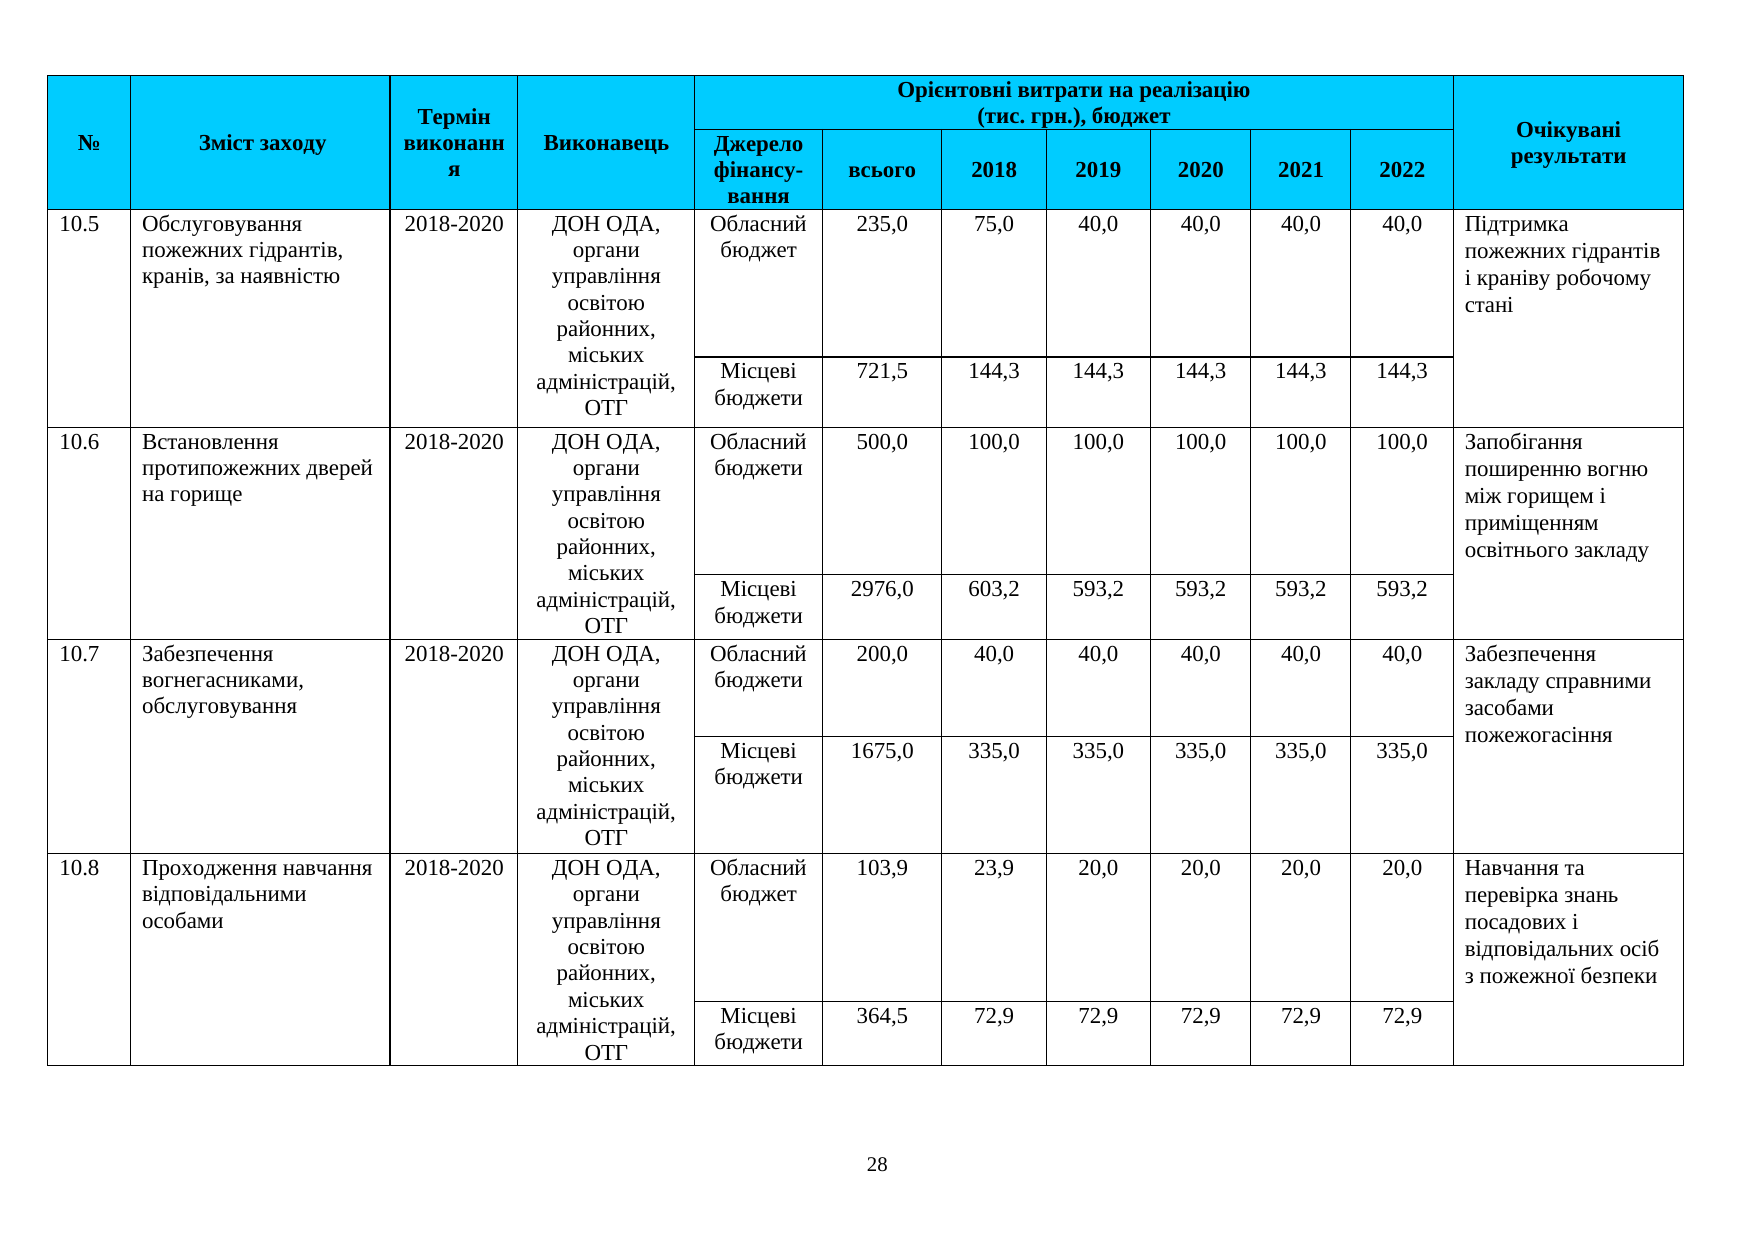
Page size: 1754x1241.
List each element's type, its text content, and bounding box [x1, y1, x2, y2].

table_cell 40,0 [1151, 210, 1250, 356]
table_cell 364,5 [823, 1002, 941, 1065]
table_cell 593,2 [1151, 575, 1250, 638]
table_cell 40,0 [1351, 210, 1453, 356]
table_cell 40,0 [1047, 640, 1150, 736]
table_cell 100,0 [1351, 428, 1453, 574]
table_cell Запобігання поширенню вогню між горищем і приміщенням освітнього закладу [1454, 428, 1683, 638]
table_cell 20,0 [1351, 854, 1453, 1001]
table_cell Обласний бюджет [695, 854, 822, 1001]
table_cell 335,0 [1351, 737, 1453, 853]
table_header № [48, 76, 130, 209]
table_cell 2021 [1251, 130, 1350, 209]
table_cell ДОН ОДА, органи управління освітою районних, міських адміністрацій, ОТГ [518, 210, 694, 427]
table_cell 500,0 [823, 428, 941, 574]
table_cell 144,3 [1251, 358, 1350, 427]
table_cell 2019 [1047, 130, 1150, 209]
table_cell Проходження навчання відповідальними особами [131, 854, 389, 1065]
table_cell 40,0 [1151, 640, 1250, 736]
table_cell Місцеві бюджети [695, 1002, 822, 1065]
table_cell Забезпечення закладу справними засобами пожежогасіння [1454, 640, 1683, 853]
table_cell 20,0 [1047, 854, 1150, 1001]
table_cell 10.8 [48, 854, 130, 1065]
table_cell ДОН ОДА, органи управління освітою районних, міських адміністрацій, ОТГ [518, 428, 694, 638]
table_cell 593,2 [1047, 575, 1150, 638]
table_cell 72,9 [942, 1002, 1046, 1065]
table_cell 2018-2020 [391, 640, 517, 853]
table_cell 10.5 [48, 210, 130, 427]
table_cell Місцеві бюджети [695, 737, 822, 853]
table_cell 100,0 [1251, 428, 1350, 574]
table_cell 10.7 [48, 640, 130, 853]
table_cell Місцеві бюджети [695, 575, 822, 638]
table_cell 72,9 [1251, 1002, 1350, 1065]
table_cell 144,3 [1151, 358, 1250, 427]
table_cell 335,0 [942, 737, 1046, 853]
table_cell 40,0 [1251, 210, 1350, 356]
table_cell 2018-2020 [391, 210, 517, 427]
table_cell Встановлення протипожежних дверей на горище [131, 428, 389, 638]
table_cell 200,0 [823, 640, 941, 736]
table_cell 23,9 [942, 854, 1046, 1001]
table_cell 40,0 [1351, 640, 1453, 736]
table_cell 75,0 [942, 210, 1046, 356]
table_cell 100,0 [942, 428, 1046, 574]
table_cell 593,2 [1251, 575, 1350, 638]
table_cell 335,0 [1151, 737, 1250, 853]
table_cell 40,0 [942, 640, 1046, 736]
table_cell 144,3 [1351, 358, 1453, 427]
table_cell 10.6 [48, 428, 130, 638]
table_cell ДОН ОДА, органи управління освітою районних, міських адміністрацій, ОТГ [518, 640, 694, 853]
table_cell 603,2 [942, 575, 1046, 638]
table_cell 40,0 [1047, 210, 1150, 356]
table_cell 100,0 [1047, 428, 1150, 574]
table_cell 103,9 [823, 854, 941, 1001]
table_cell 2018-2020 [391, 854, 517, 1065]
table_cell 235,0 [823, 210, 941, 356]
table_cell 72,9 [1351, 1002, 1453, 1065]
table_cell 20,0 [1151, 854, 1250, 1001]
table_cell 100,0 [1151, 428, 1250, 574]
table_cell Обласний бюджет [695, 210, 822, 356]
table_header Виконавець [518, 76, 694, 209]
table_cell 1675,0 [823, 737, 941, 853]
table_cell 593,2 [1351, 575, 1453, 638]
table_cell 2020 [1151, 130, 1250, 209]
table_cell 2022 [1351, 130, 1453, 209]
table_cell 144,3 [942, 358, 1046, 427]
table_cell 2976,0 [823, 575, 941, 638]
table_cell всього [823, 130, 941, 209]
table_cell 2018 [942, 130, 1046, 209]
table_cell 2018-2020 [391, 428, 517, 638]
table_cell 721,5 [823, 358, 941, 427]
table_cell 40,0 [1251, 640, 1350, 736]
table_cell ДОН ОДА, органи управління освітою районних, міських адміністрацій, ОТГ [518, 854, 694, 1065]
table_cell Обслуговування пожежних гідрантів, кранів, за наявністю [131, 210, 389, 427]
table_header Орієнтовні витрати на реалізацію (тис. грн.), бюджет [695, 76, 1453, 129]
table_header Очікувані результати [1454, 76, 1683, 209]
table_cell 335,0 [1251, 737, 1350, 853]
table_cell 144,3 [1047, 358, 1150, 427]
table_cell 72,9 [1151, 1002, 1250, 1065]
table_cell Джерело фінансу-вання [695, 130, 822, 209]
table_cell Підтримка пожежних гідрантів і краніву робочому стані [1454, 210, 1683, 427]
table_cell Навчання та перевірка знань посадових і відповідальних осіб з пожежної безпеки [1454, 854, 1683, 1065]
table_cell 335,0 [1047, 737, 1150, 853]
table_header Зміст заходу [131, 76, 389, 209]
table_cell 72,9 [1047, 1002, 1150, 1065]
table_cell Забезпечення вогнегасниками, обслуговування [131, 640, 389, 853]
table_cell Обласний бюджети [695, 640, 822, 736]
table_header Термін виконання [391, 76, 517, 209]
table_cell Обласний бюджети [695, 428, 822, 574]
table_cell 20,0 [1251, 854, 1350, 1001]
table_cell Місцеві бюджети [695, 358, 822, 427]
